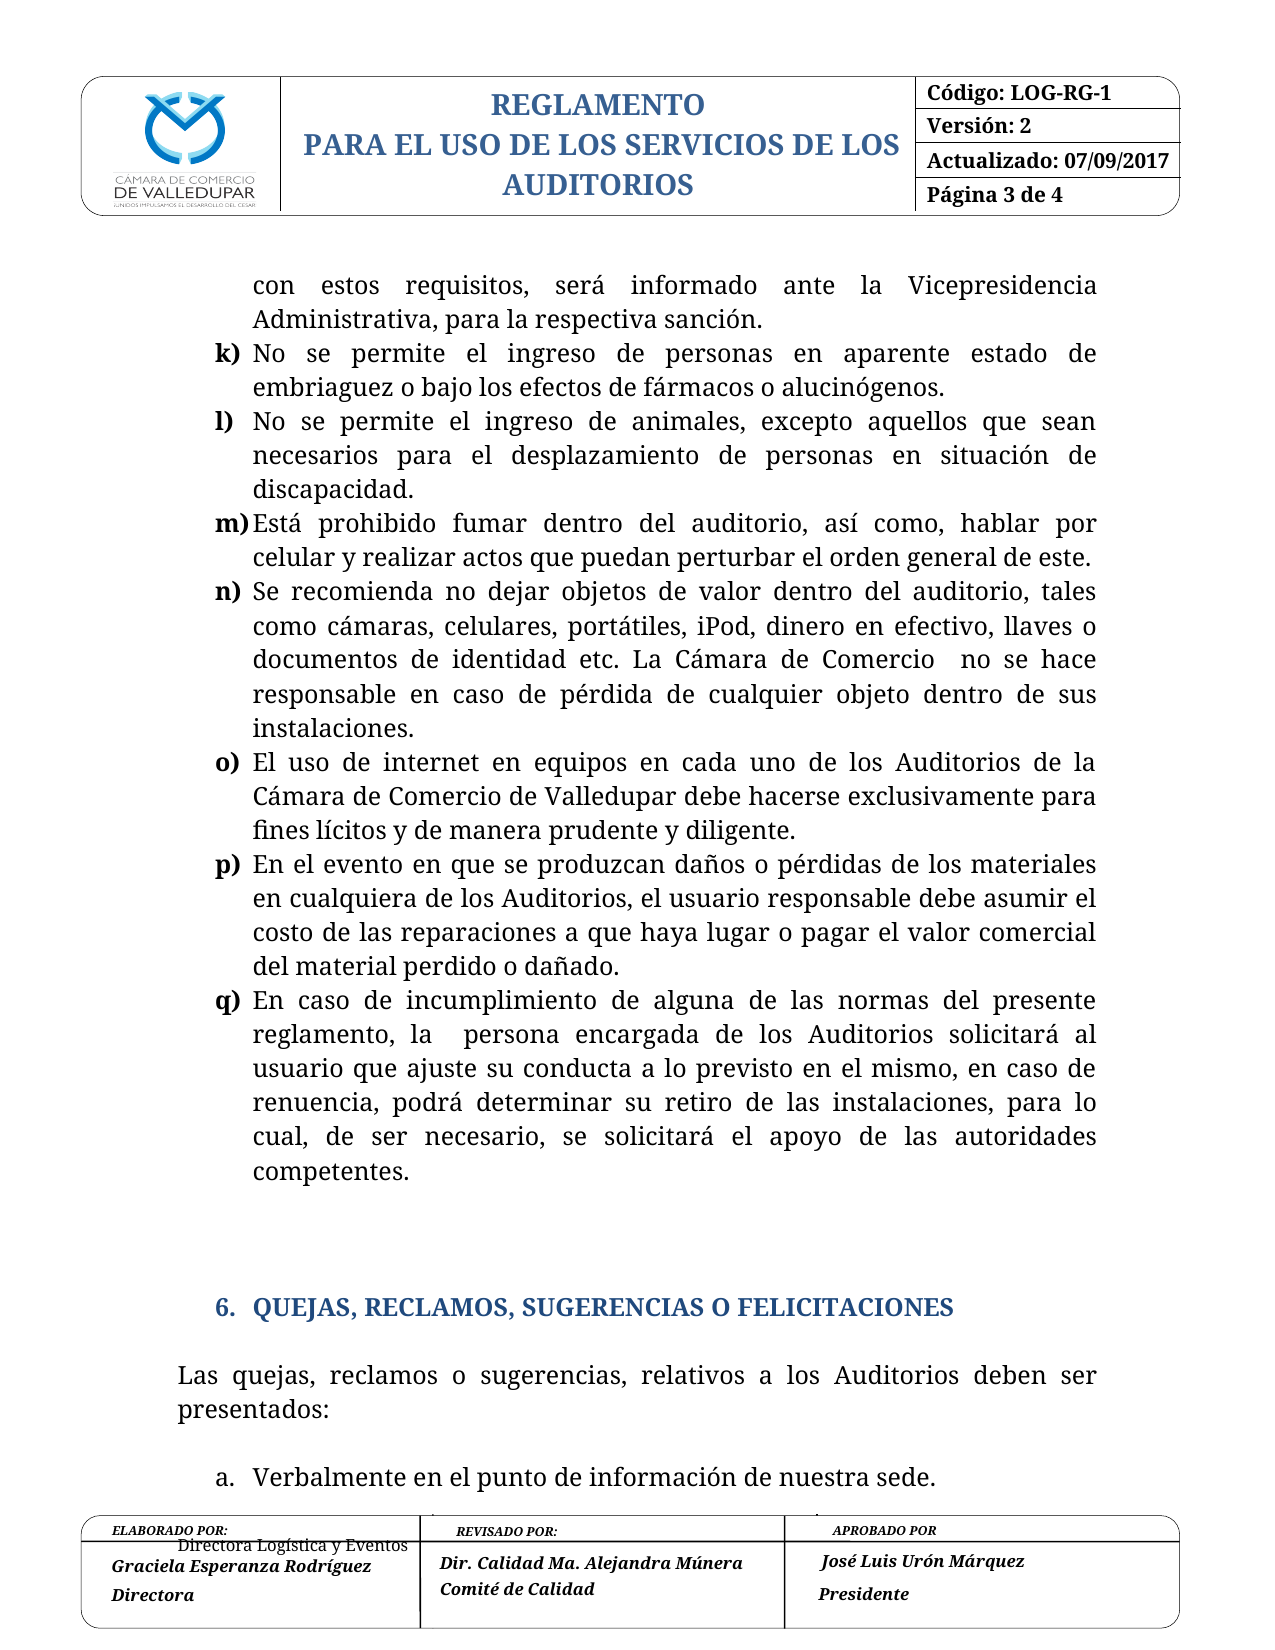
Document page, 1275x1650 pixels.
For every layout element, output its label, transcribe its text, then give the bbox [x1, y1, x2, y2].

list En el evento en que se produzcan daños o pérdidas de los materiales en cualquiera de los Auditorios, el usuario responsable debe asumir el costo de las reparaciones a que haya lugar o pagar el valor comercial del material perdido o dañado. [215, 847, 1098, 983]
list No se permite el ingreso de animales, excepto aquellos que sean necesarios para el desplazamiento de personas en situación de discapacidad. [215, 404, 1098, 506]
picture [113, 92, 257, 207]
list No se permite el ingreso de personas en aparente estado de embriaguez o bajo los efectos de fármacos o alucinógenos. [215, 336, 1098, 404]
list Se recomienda no dejar objetos de valor dentro del auditorio, tales como cámaras, celulares, portátiles, iPod, dinero en efectivo, llaves o documentos de identidad etc. La Cámara de Comercio no se hace responsable en caso de pérdida de cualquier objeto dentro de sus instalaciones. [215, 574, 1098, 744]
text Las quejas, reclamos o sugerencias, relativos a los Auditorios deben ser presentados: [177, 1357, 1098, 1426]
list El uso de internet en equipos en cada uno de los Auditorios de la Cámara de Comercio de Valledupar debe hacerse exclusivamente para fines lícitos y de manera prudente y diligente. [215, 744, 1098, 847]
list Verbalmente en el punto de información de nuestra sede. [215, 1460, 1098, 1494]
list Está prohibido fumar dentro del auditorio, así como, hablar por celular y realizar actos que puedan perturbar el orden general de este. [215, 506, 1098, 574]
list En caso de incumplimiento de alguna de las normas del presente reglamento, la persona encargada de los Auditorios solicitará al usuario que ajuste su conducta a lo previsto en el mismo, en caso de renuencia, podrá determinar su retiro de las instalaciones, para lo cual, de ser necesario, se solicitará el apoyo de las autoridades competentes. [215, 983, 1098, 1187]
list QUEJAS, RECLAMOS, SUGERENCIAS O FELICITACIONES [215, 1289, 1098, 1323]
